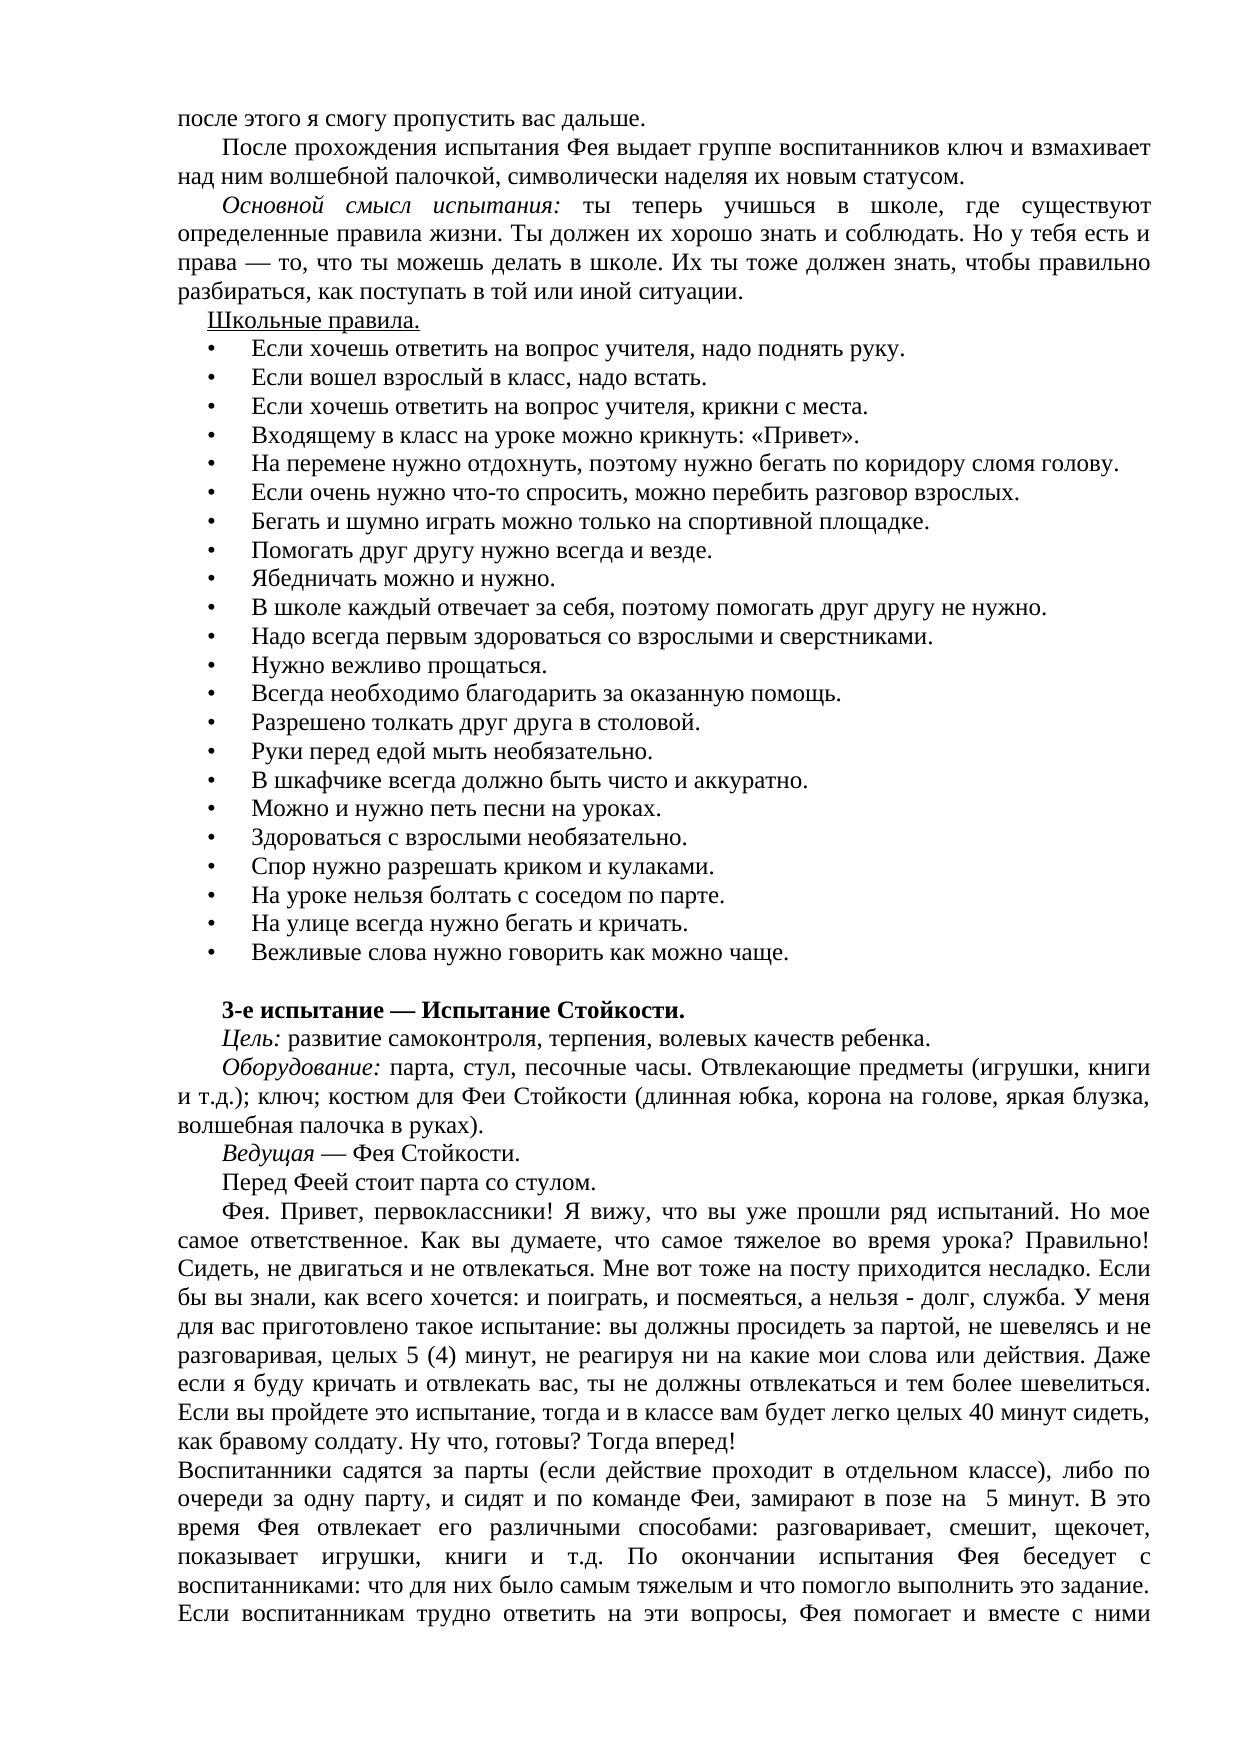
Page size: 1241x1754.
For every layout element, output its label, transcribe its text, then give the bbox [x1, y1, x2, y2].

text • Если хочешь ответить на вопрос учителя, крикни с места. [177, 391, 1152, 420]
text • Бегать и шумно играть можно только на спортивной площадке. [177, 506, 1152, 535]
text • В шкафчике всегда должно быть чисто и аккуратно. [177, 765, 1152, 793]
text • Можно и нужно петь песни на уроках. [177, 793, 1152, 822]
text Ведущая — Фея Стойкости. [177, 1138, 1152, 1167]
text Фея. Привет, первоклассники! Я вижу, что вы уже прошли ряд испытаний. Но мое самое ответственное. Как вы думаете, что самое тяжелое во время урока? Правильно! Сидеть, не двигаться и не отвлекаться. Мне вот тоже на посту приходится несладко. Если бы вы знали, как всего хочется: и поиграть, и посмеяться, а нельзя - долг, служба. У меня для вас приготовлено такое испытание: вы должны просидеть за партой, не шевелясь и не разговаривая, целых 5 (4) минут, не реагируя ни на какие мои слова или действия. Даже если я буду кричать и отвлекать вас, ты не должны отвлекаться и тем более шевелиться. Если вы пройдете это испытание, тогда и в классе вам будет легко целых 40 минут сидеть, как бравому солдату. Ну что, готовы? Тогда вперед! [177, 1196, 1152, 1455]
text • Спор нужно разрешать криком и кулаками. [177, 851, 1152, 880]
text • Руки перед едой мыть необязательно. [177, 736, 1152, 765]
text • В школе каждый отвечает за себя, поэтому помогать друг другу не нужно. [177, 592, 1152, 621]
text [177, 1455, 1152, 1627]
text • Разрешено толкать друг друга в столовой. [177, 707, 1152, 736]
text • Надо всегда первым здороваться со взрослыми и сверстниками. [177, 621, 1152, 650]
text • На улице всегда нужно бегать и кричать. [177, 908, 1152, 937]
text • Ябедничать можно и нужно. [177, 563, 1152, 592]
text • Если очень нужно что-то спросить, можно перебить разговор взрослых. [177, 477, 1152, 506]
text • На перемене нужно отдохнуть, поэтому нужно бегать по коридору сломя голову. [177, 448, 1152, 477]
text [177, 103, 1152, 132]
text • Помогать друг другу нужно всегда и везде. [177, 535, 1152, 563]
text • Всегда необходимо благодарить за оказанную помощь. [177, 678, 1152, 707]
text • Нужно вежливо прощаться. [177, 650, 1152, 678]
text • Вежливые слова нужно говорить как можно чаще. [177, 937, 1152, 966]
text Школьные правила. [177, 305, 1152, 333]
text Перед Феей стоит парта со стулом. [177, 1167, 1152, 1196]
text • Здороваться с взрослыми необязательно. [177, 822, 1152, 851]
text • Если вошел взрослый в класс, надо встать. [177, 362, 1152, 391]
text После прохождения испытания Фея выдает группе воспитанников ключ и взмахивает над ним волшебной палочкой, символически наделяя их новым статусом. [177, 132, 1152, 190]
text • Если хочешь ответить на вопрос учителя, надо поднять руку. [177, 333, 1152, 362]
text • Входящему в класс на уроке можно крикнуть: «Привет». [177, 420, 1152, 448]
text 3-е испытание — Испытание Стойкости. [177, 995, 1152, 1023]
text • На уроке нельзя болтать с соседом по парте. [177, 880, 1152, 908]
text Оборудование: парта, стул, песочные часы. Отвлекающие предметы (игрушки, книги и т.д.); ключ; костюм для Феи Стойкости (длинная юбка, корона на голове, яркая блузка, волшебная палочка в руках). [177, 1052, 1152, 1138]
text Цель: развитие самоконтроля, терпения, волевых качеств ребенка. [177, 1023, 1152, 1052]
text Основной смысл испытания: ты теперь учишься в школе, где существуют определенные правила жизни. Ты должен их хорошо знать и соблюдать. Но у тебя есть и права — то, что ты можешь делать в школе. Их ты тоже должен знать, чтобы правильно разбираться, как поступать в той или иной ситуации. [177, 190, 1152, 305]
